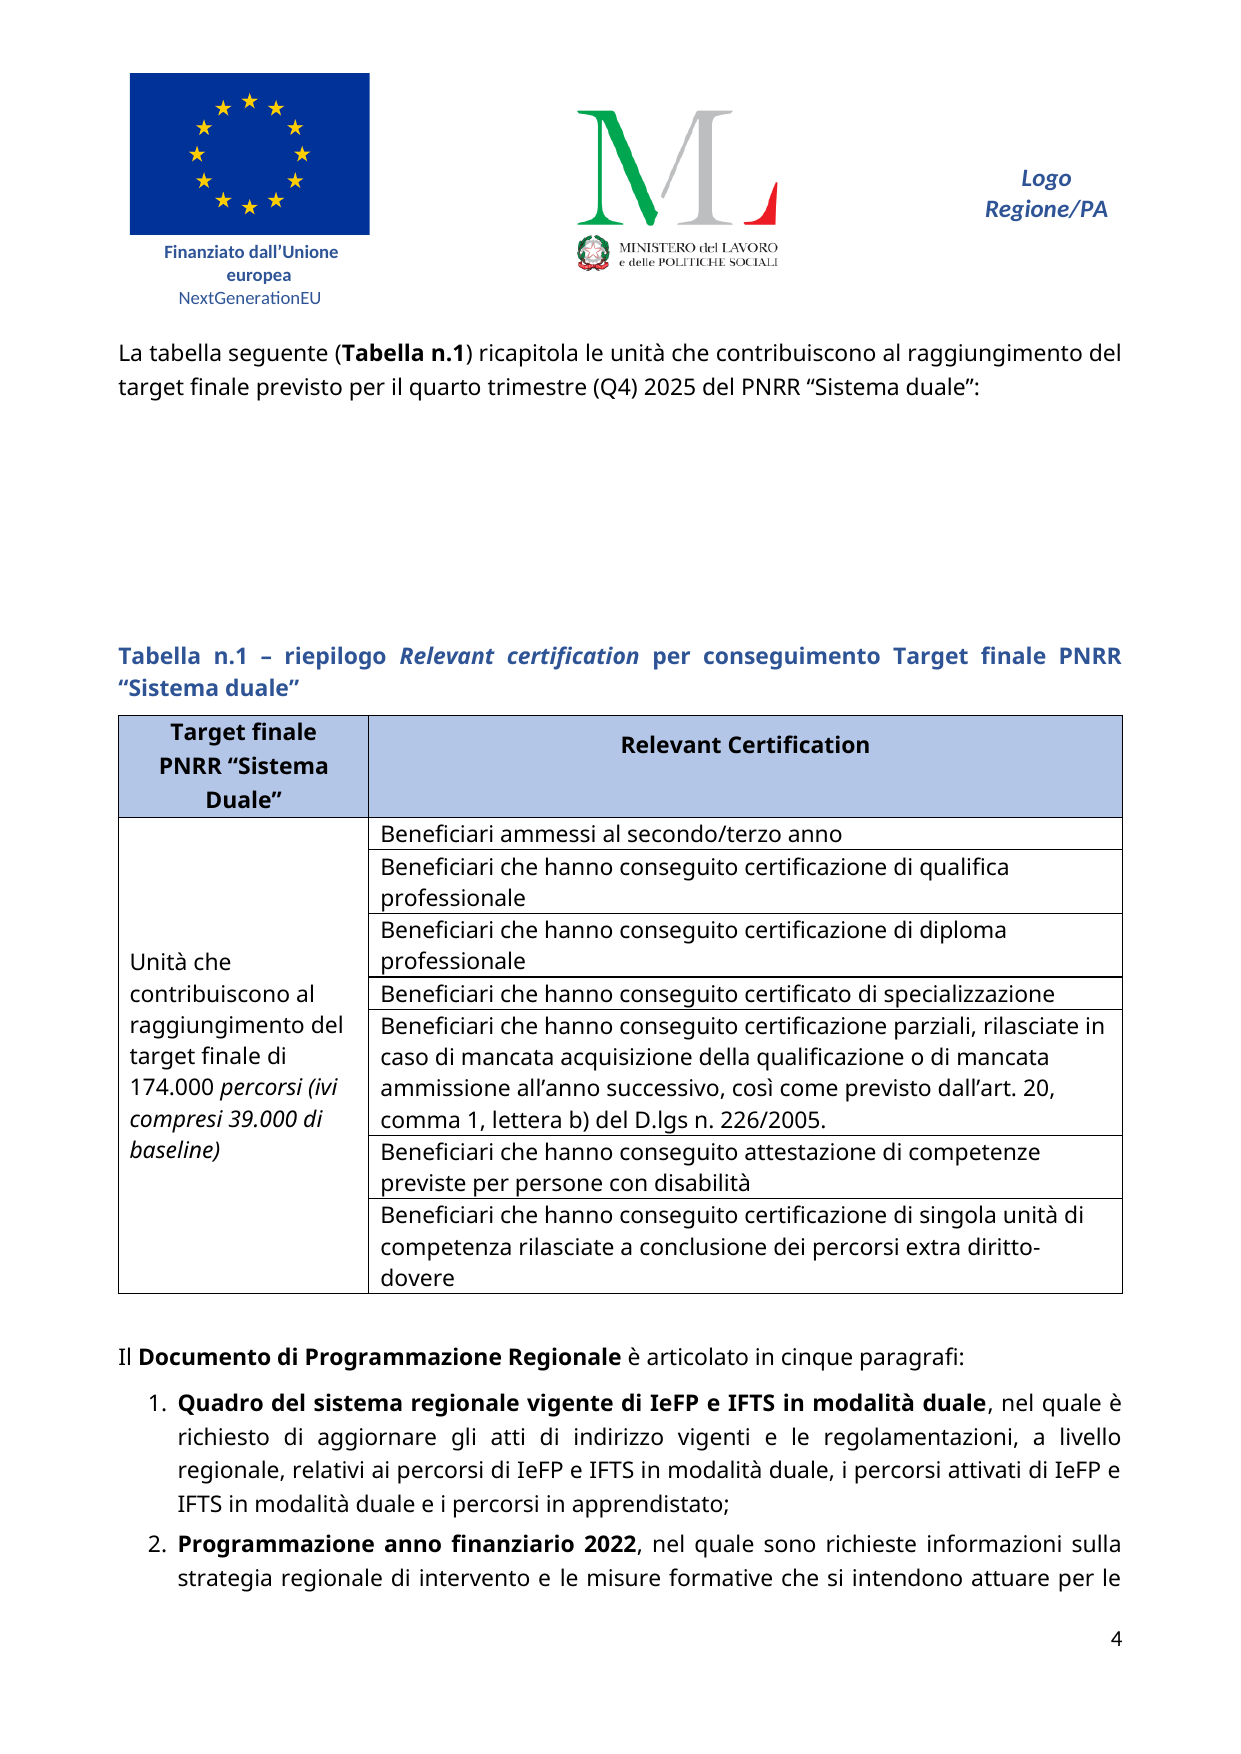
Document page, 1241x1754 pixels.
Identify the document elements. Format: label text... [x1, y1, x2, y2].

table_cell Beneficiari che hanno conseguito certificato di specializzazione [369, 978, 1122, 1009]
table_cell Beneficiari che hanno conseguito attestazione di competenze previste per persone con disabilità [369, 1136, 1122, 1198]
picture [129, 73, 370, 235]
text Tabella n.1 – riepilogo Relevant certification per conseguimento Target finale PNRR “Sistema duale” [118, 640, 1122, 703]
list Quadro del sistema regionale vigente di IeFP e IFTS in modalità duale, nel quale è richiesto di aggiornare gli atti di indirizzo vigenti e le regolamentazioni, a livello regionale, relativi ai percorsi di IeFP e IFTS in modalità duale, i percorsi attivati di IeFP e IFTS in modalità duale e i percorsi in apprendistato; [148, 1387, 1122, 1519]
text La tabella seguente (Tabella n.1) ricapitola le unità che contribuiscono al raggiungimento del target finale previsto per il quarto trimestre (Q4) 2025 del PNRR “Sistema duale”: [118, 337, 1122, 402]
table_cell Beneficiari che hanno conseguito certificazione di qualifica professionale [369, 850, 1122, 913]
table_cell Beneficiari che hanno conseguito certificazione di singola unità di competenza rilasciate a conclusione dei percorsi extra diritto-dovere [369, 1199, 1122, 1293]
table_cell Unità che contribuiscono al raggiungimento del target finale di 174.000 percorsi (ivi compresi 39.000 di baseline) [119, 818, 368, 1293]
table_cell Beneficiari che hanno conseguito certificazione parziali, rilasciate in caso di mancata acquisizione della qualificazione o di mancata ammissione all’anno successivo, così come previsto dall’art. 20, comma 1, lettera b) del D.lgs n. 226/2005. [369, 1010, 1122, 1135]
text Il Documento di Programmazione Regionale è articolato in cinque paragrafi: [118, 1340, 1122, 1372]
table_header Relevant Certification [369, 716, 1122, 817]
table_header Target finale PNRR “Sistema Duale” [119, 716, 368, 817]
table_cell Beneficiari ammessi al secondo/terzo anno [369, 818, 1122, 849]
table_cell Beneficiari che hanno conseguito certificazione di diploma professionale [369, 914, 1122, 976]
picture [540, 75, 814, 306]
